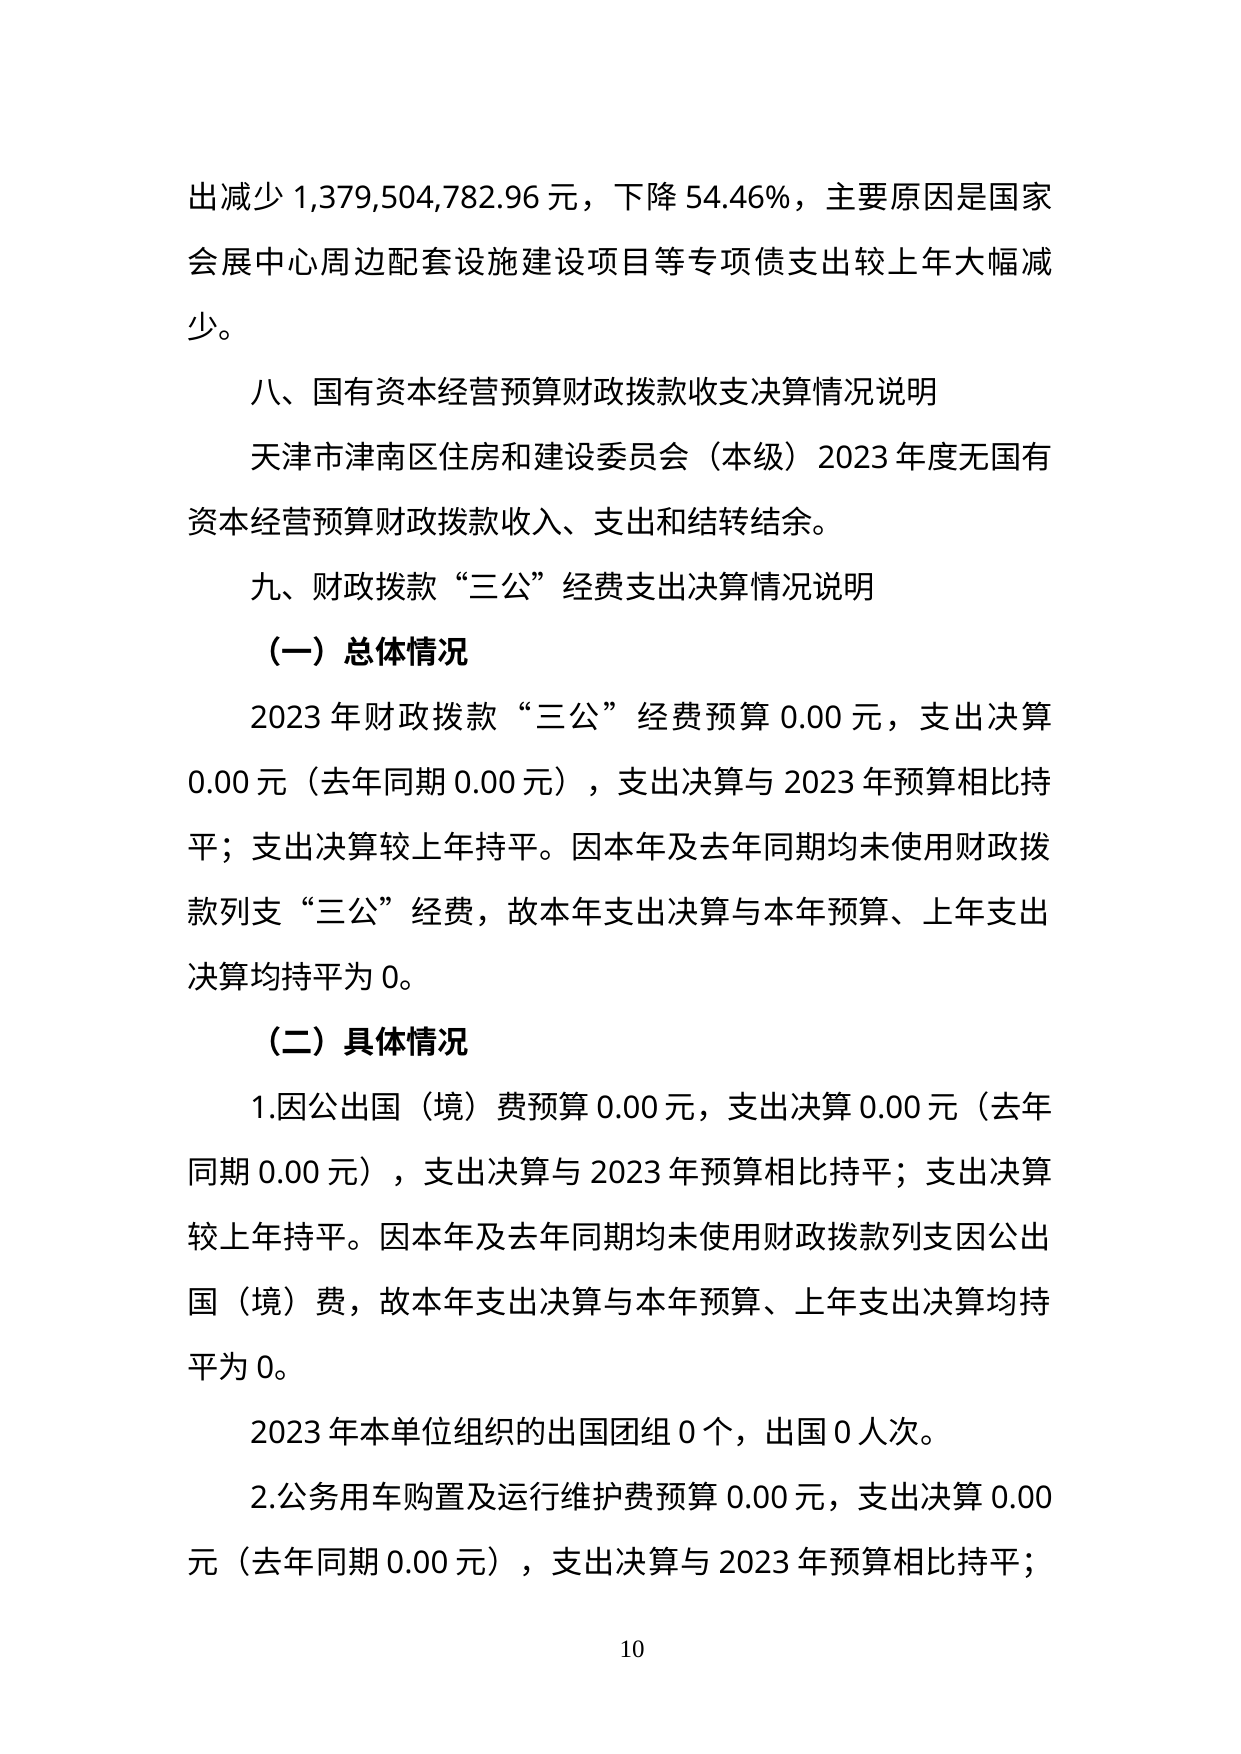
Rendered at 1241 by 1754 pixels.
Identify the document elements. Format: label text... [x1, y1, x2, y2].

text （一）总体情况 [187, 617, 1053, 682]
subtitle 八、国有资本经营预算财政拨款收支决算情况说明 [187, 357, 1053, 422]
text （二）具体情况 [187, 1007, 1053, 1072]
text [187, 1462, 1053, 1592]
subtitle 九、财政拨款“三公”经费支出决算情况说明 [187, 552, 1053, 617]
text 天津市津南区住房和建设委员会（本级）2023年度无国有资本经营预算财政拨款收入、支出和结转结余。 [187, 422, 1053, 552]
text 2023年财政拨款“三公”经费预算0.00元，支出决算0.00元（去年同期0.00元），支出决算与2023年预算相比持平；支出决算较上年持平。因本年及去年同期均未使用财政拨款列支“三公”经费，故本年支出决算与本年预算、上年支出决算均持平为0。 [187, 682, 1053, 1007]
text 1.因公出国（境）费预算0.00元，支出决算0.00元（去年同期0.00元），支出决算与2023年预算相比持平；支出决算较上年持平。因本年及去年同期均未使用财政拨款列支因公出国（境）费，故本年支出决算与本年预算、上年支出决算均持平为0。 2023年本单位组织的出国团组0个，出国0人次。 [187, 1072, 1053, 1462]
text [187, 162, 1053, 357]
